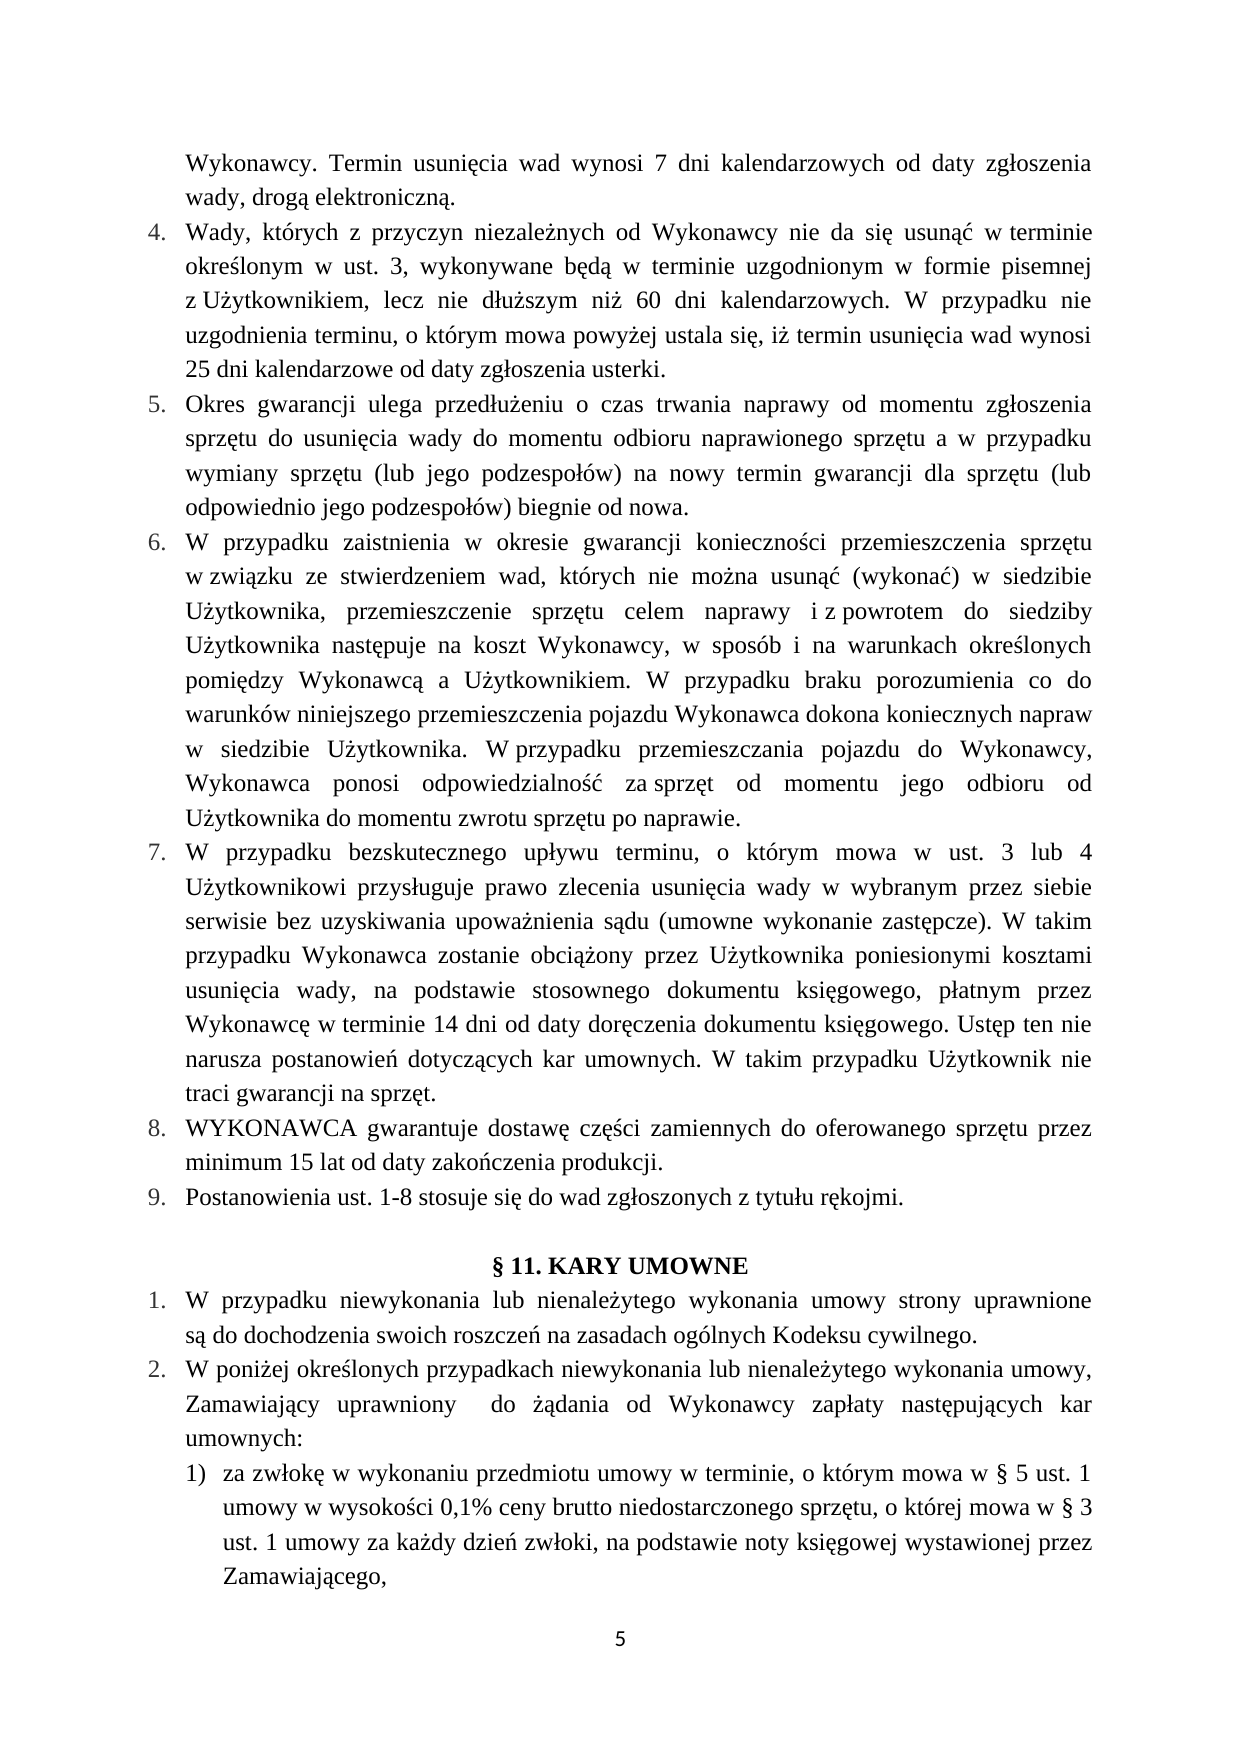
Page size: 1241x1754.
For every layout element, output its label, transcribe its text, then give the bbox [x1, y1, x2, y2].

list za zwłokę w wykonaniu przedmiotu umowy w terminie, o którym mowa w § 5 ust. 1 umowy w wysokości 0,1% ceny brutto niedostarczonego sprzętu, o której mowa w § 3 ust. 1 umowy za każdy dzień zwłoki, na podstawie noty księgowej wystawionej przez Zamawiającego, [185, 1458, 1093, 1590]
list Wady, których z przyczyn niezależnych od Wykonawcy nie da się usunąć w terminie określonym w ust. 3, wykonywane będą w terminie uzgodnionym w formie pisemnej z Użytkownikiem, lecz nie dłuższym niż 60 dni kalendarzowych. W przypadku nie uzgodnienia terminu, o którym mowa powyżej ustala się, iż termin usunięcia wad wynosi 25 dni kalendarzowe od daty zgłoszenia usterki. [148, 217, 1093, 383]
list WYKONAWCA gwarantuje dostawę części zamiennych do oferowanego sprzętu przez minimum 15 lat od daty zakończenia produkcji. [148, 1113, 1093, 1176]
list W przypadku niewykonania lub nienależytego wykonania umowy strony uprawnione są do dochodzenia swoich roszczeń na zasadach ogólnych Kodeksu cywilnego. [148, 1285, 1093, 1349]
list W przypadku zaistnienia w okresie gwarancji konieczności przemieszczenia sprzętu w związku ze stwierdzeniem wad, których nie można usunąć (wykonać) w siedzibie Użytkownika, przemieszczenie sprzętu celem naprawy i z powrotem do siedziby Użytkownika następuje na koszt Wykonawcy, w sposób i na warunkach określonych pomiędzy Wykonawcą a Użytkownikiem. W przypadku braku porozumienia co do warunków niniejszego przemieszczenia pojazdu Wykonawca dokona koniecznych napraw w siedzibie Użytkownika. W przypadku przemieszczania pojazdu do Wykonawcy, Wykonawca ponosi odpowiedzialność za sprzęt od momentu jego odbioru od Użytkownika do momentu zwrotu sprzętu po naprawie. [148, 527, 1093, 831]
list W przypadku bezskutecznego upływu terminu, o którym mowa w ust. 3 lub 4 Użytkownikowi przysługuje prawo zlecenia usunięcia wady w wybranym przez siebie serwisie bez uzyskiwania upoważnienia sądu (umowne wykonanie zastępcze). W takim przypadku Wykonawca zostanie obciążony przez Użytkownika poniesionymi kosztami usunięcia wady, na podstawie stosownego dokumentu księgowego, płatnym przez Wykonawcę w terminie 14 dni od daty doręczenia dokumentu księgowego. Ustęp ten nie narusza postanowień dotyczących kar umownych. W takim przypadku Użytkownik nie traci gwarancji na sprzęt. [148, 837, 1093, 1107]
list W poniżej określonych przypadkach niewykonania lub nienależytego wykonania umowy, Zamawiający uprawniony do żądania od Wykonawcy zapłaty następujących kar umownych: [148, 1354, 1093, 1452]
text § 11. KARY UMOWNE [148, 1251, 1093, 1280]
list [148, 148, 1093, 211]
list Postanowienia ust. 1-8 stosuje się do wad zgłoszonych z tytułu rękojmi. [148, 1182, 1093, 1211]
list Okres gwarancji ulega przedłużeniu o czas trwania naprawy od momentu zgłoszenia sprzętu do usunięcia wady do momentu odbioru naprawionego sprzętu a w przypadku wymiany sprzętu (lub jego podzespołów) na nowy termin gwarancji dla sprzętu (lub odpowiednio jego podzespołów) biegnie od nowa. [148, 389, 1093, 521]
